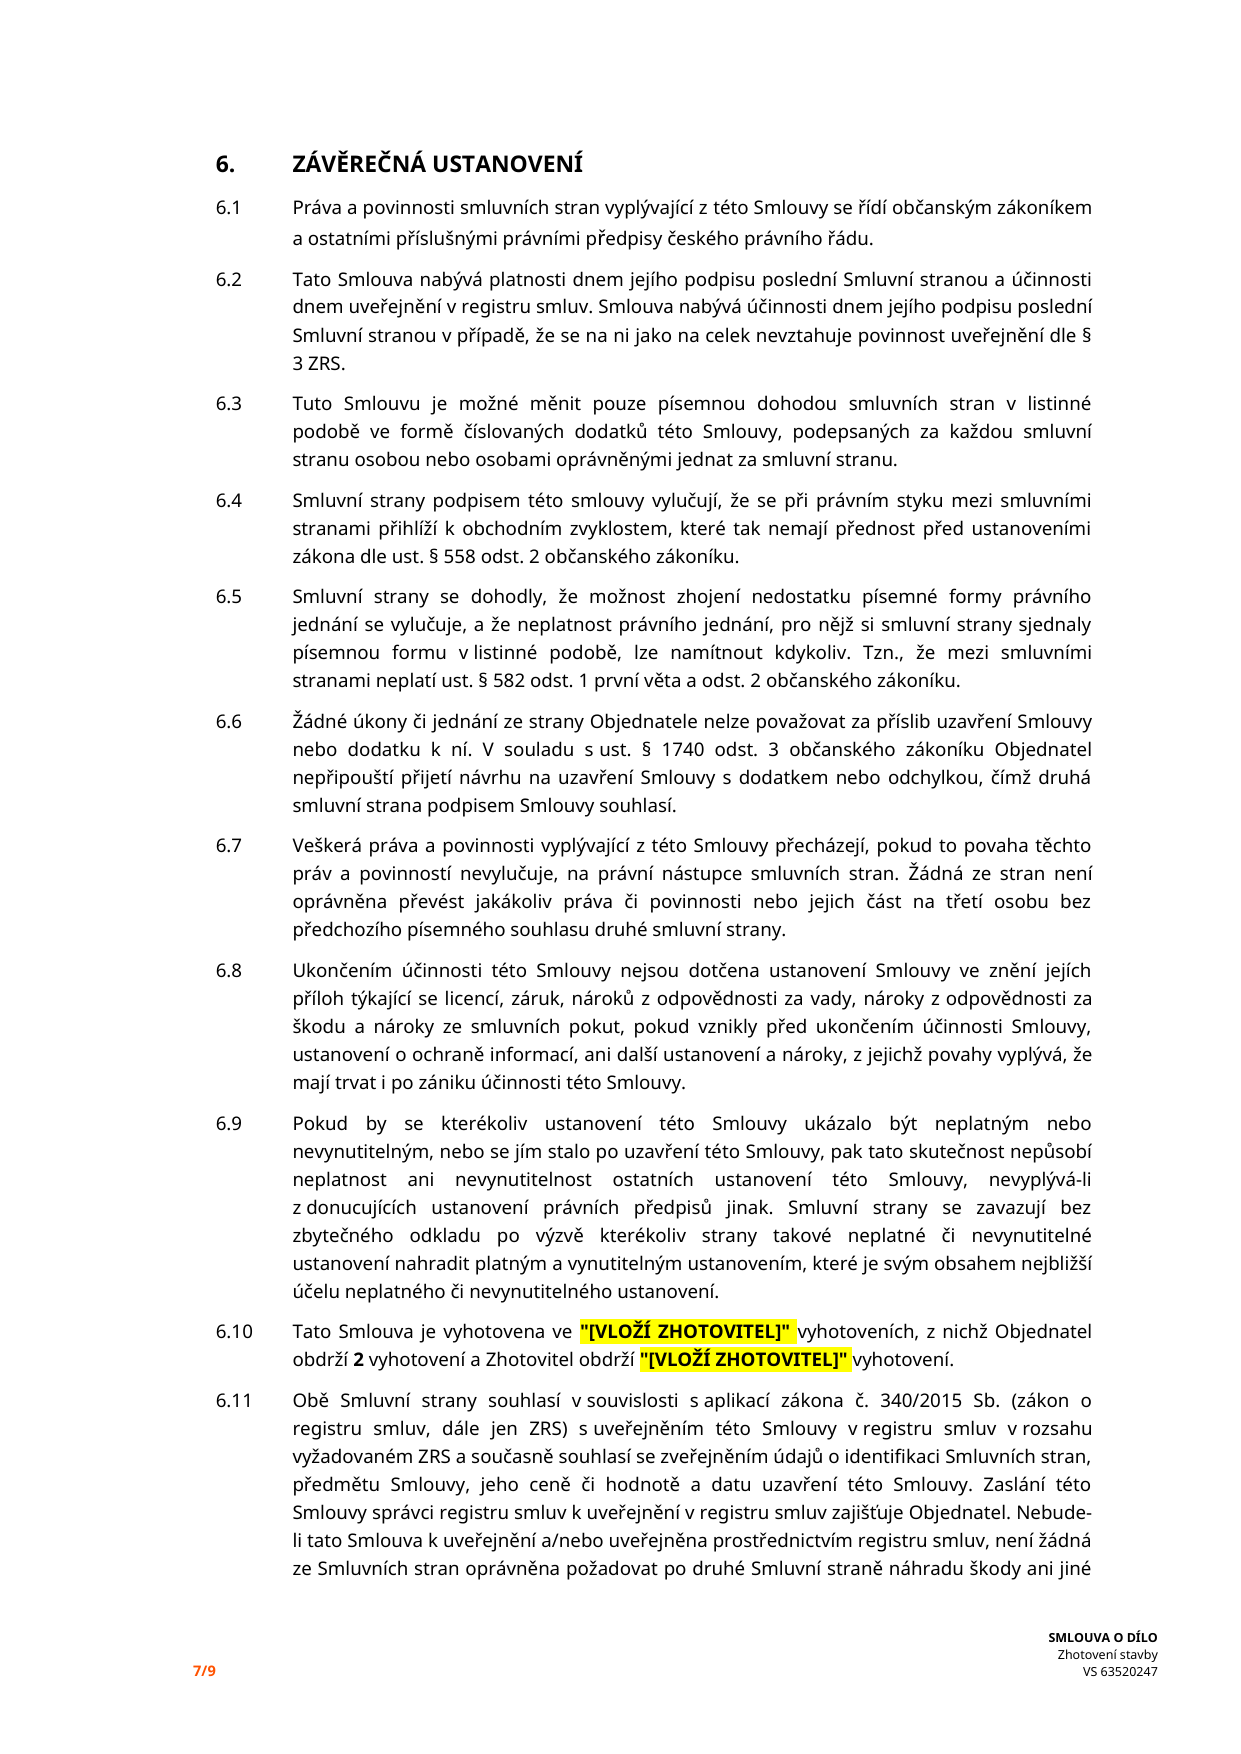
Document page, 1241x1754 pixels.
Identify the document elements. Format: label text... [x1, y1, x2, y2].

text Pokud by se kterékoliv ustanovení této Smlouvy ukázalo být neplatným nebo nevynutitelným, nebo se jím stalo po uzavření této Smlouvy, pak tato skutečnost nepůsobí neplatnost ani nevynutitelnost ostatních ustanovení této Smlouvy, nevyplývá-li z donucujících ustanovení právních předpisů jinak. Smluvní strany se zavazují bez zbytečného odkladu po výzvě kterékoliv strany takové neplatné či nevynutitelné ustanovení nahradit platným a vynutitelným ustanovením, které je svým obsahem nejbližší účelu neplatného či nevynutitelného ustanovení. [216, 1110, 1093, 1303]
text Tato Smlouva nabývá platnosti dnem jejího podpisu poslední Smluvní stranou a účinnosti dnem uveřejnění v registru smluv. Smlouva nabývá účinnosti dnem jejího podpisu poslední Smluvní stranou v případě, že se na ni jako na celek nevztahuje povinnost uveřejnění dle § 3 ZRS. [216, 266, 1093, 375]
text ZÁVĚREČNÁ USTANOVENÍ [216, 147, 1093, 179]
text Ukončením účinnosti této Smlouvy nejsou dotčena ustanovení Smlouvy ve znění jejích příloh týkající se licencí, záruk, nároků z odpovědnosti za vady, nároky z odpovědnosti za škodu a nároky ze smluvních pokut, pokud vznikly před ukončením účinnosti Smlouvy, ustanovení o ochraně informací, ani další ustanovení a nároky, z jejichž povahy vyplývá, že mají trvat i po zániku účinnosti této Smlouvy. [216, 957, 1093, 1095]
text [216, 1387, 1093, 1581]
text Smluvní strany podpisem této smlouvy vylučují, že se při právním styku mezi smluvními stranami přihlíží k obchodním zvyklostem, které tak nemají přednost před ustanoveními zákona dle ust. § 558 odst. 2 občanského zákoníku. [216, 487, 1093, 568]
text Práva a povinnosti smluvních stran vyplývající z této Smlouvy se řídí občanským zákoníkem a ostatními příslušnými právními předpisy českého právního řádu. [216, 194, 1093, 251]
text Tuto Smlouvu je možné měnit pouze písemnou dohodou smluvních stran v listinné podobě ve formě číslovaných dodatků této Smlouvy, podepsaných za každou smluvní stranu osobou nebo osobami oprávněnými jednat za smluvní stranu. [216, 390, 1093, 472]
text Veškerá práva a povinnosti vyplývající z této Smlouvy přecházejí, pokud to povaha těchto práv a povinností nevylučuje, na právní nástupce smluvních stran. Žádná ze stran není oprávněna převést jakákoliv práva či povinnosti nebo jejich část na třetí osobu bez předchozího písemného souhlasu druhé smluvní strany. [216, 833, 1093, 942]
text Tato Smlouva je vyhotovena ve vyhotoveních, z nichž Objednatel obdrží 2 vyhotovení a Zhotovitel obdrží vyhotovení. [216, 1318, 1093, 1372]
text Žádné úkony či jednání ze strany Objednatele nelze považovat za příslib uzavření Smlouvy nebo dodatku k ní. V souladu s ust. § 1740 odst. 3 občanského zákoníku Objednatel nepřipouští přijetí návrhu na uzavření Smlouvy s dodatkem nebo odchylkou, čímž druhá smluvní strana podpisem Smlouvy souhlasí. [216, 708, 1093, 818]
text Smluvní strany se dohodly, že možnost zhojení nedostatku písemné formy právního jednání se vylučuje, a že neplatnost právního jednání, pro nějž si smluvní strany sjednaly písemnou formu v listinné podobě, lze namítnout kdykoliv. Tzn., že mezi smluvními stranami neplatí ust. § 582 odst. 1 první věta a odst. 2 občanského zákoníku. [216, 583, 1093, 693]
